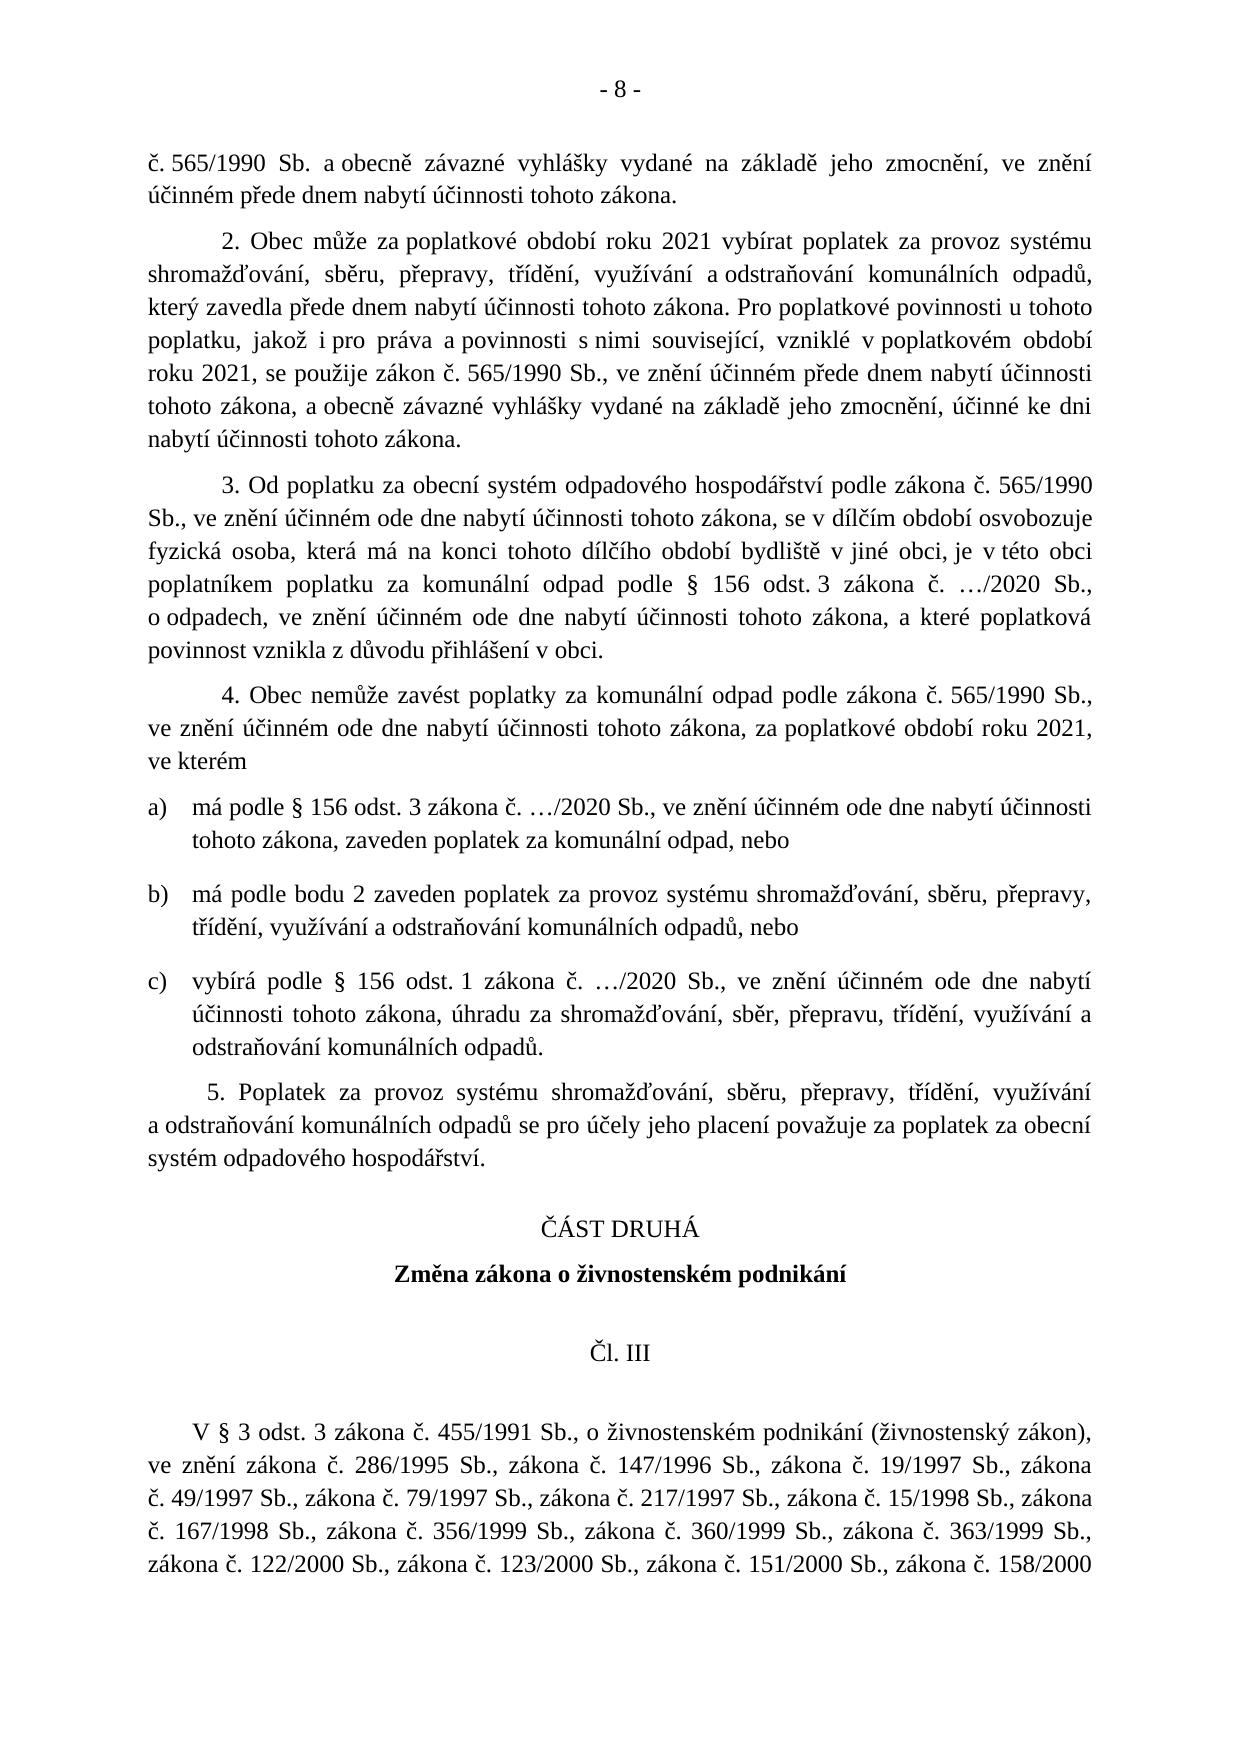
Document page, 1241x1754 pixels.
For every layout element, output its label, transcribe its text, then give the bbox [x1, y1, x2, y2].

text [148, 1417, 1093, 1578]
list 5. Poplatek za provoz systému shromažďování, sběru, přepravy, třídění, využívání a odstraňování komunálních odpadů se pro účely jeho placení považuje za poplatek za obecní systém odpadového hospodářství. [148, 1077, 1093, 1172]
text Čl. III [148, 1338, 1093, 1367]
list 4. Obec nemůže zavést poplatky za komunální odpad podle zákona č. 565/1990 Sb., ve znění účinném ode dne nabytí účinnosti tohoto zákona, za poplatkové období roku 2021, ve kterém [148, 680, 1093, 775]
list 2. Obec může za poplatkové období roku 2021 vybírat poplatek za provoz systému shromažďování, sběru, přepravy, třídění, využívání a odstraňování komunálních odpadů, který zavedla přede dnem nabytí účinnosti tohoto zákona. Pro poplatkové povinnosti u tohoto poplatku, jakož i pro práva a povinnosti s nimi související, vzniklé v poplatkovém období roku 2021, se použije zákon č. 565/1990 Sb., ve znění účinném přede dnem nabytí účinnosti tohoto zákona, a obecně závazné vyhlášky vydané na základě jeho zmocnění, účinné ke dni nabytí účinnosti tohoto zákona. [148, 226, 1093, 453]
text ČÁST DRUHÁ [148, 1214, 1093, 1243]
text má podle § 156 odst. 3 zákona č. …/2020 Sb., ve znění účinném ode dne nabytí účinnosti tohoto zákona, zaveden poplatek za komunální odpad, nebo [148, 792, 1093, 854]
text Změna zákona o živnostenském podnikání [148, 1259, 1093, 1288]
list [148, 148, 1093, 209]
text vybírá podle § 156 odst. 1 zákona č. …/2020 Sb., ve znění účinném ode dne nabytí účinnosti tohoto zákona, úhradu za shromažďování, sběr, přepravu, třídění, využívání a odstraňování komunálních odpadů. [148, 966, 1093, 1061]
list 3. Od poplatku za obecní systém odpadového hospodářství podle zákona č. 565/1990 Sb., ve znění účinném ode dne nabytí účinnosti tohoto zákona, se v dílčím období osvobozuje fyzická osoba, která má na konci tohoto dílčího období bydliště v jiné obci, je v této obci poplatníkem poplatku za komunální odpad podle § 156 odst. 3 zákona č. …/2020 Sb., o odpadech, ve znění účinném ode dne nabytí účinnosti tohoto zákona, a které poplatková povinnost vznikla z důvodu přihlášení v obci. [148, 470, 1093, 664]
text má podle bodu 2 zaveden poplatek za provoz systému shromažďování, sběru, přepravy, třídění, využívání a odstraňování komunálních odpadů, nebo [148, 879, 1093, 941]
